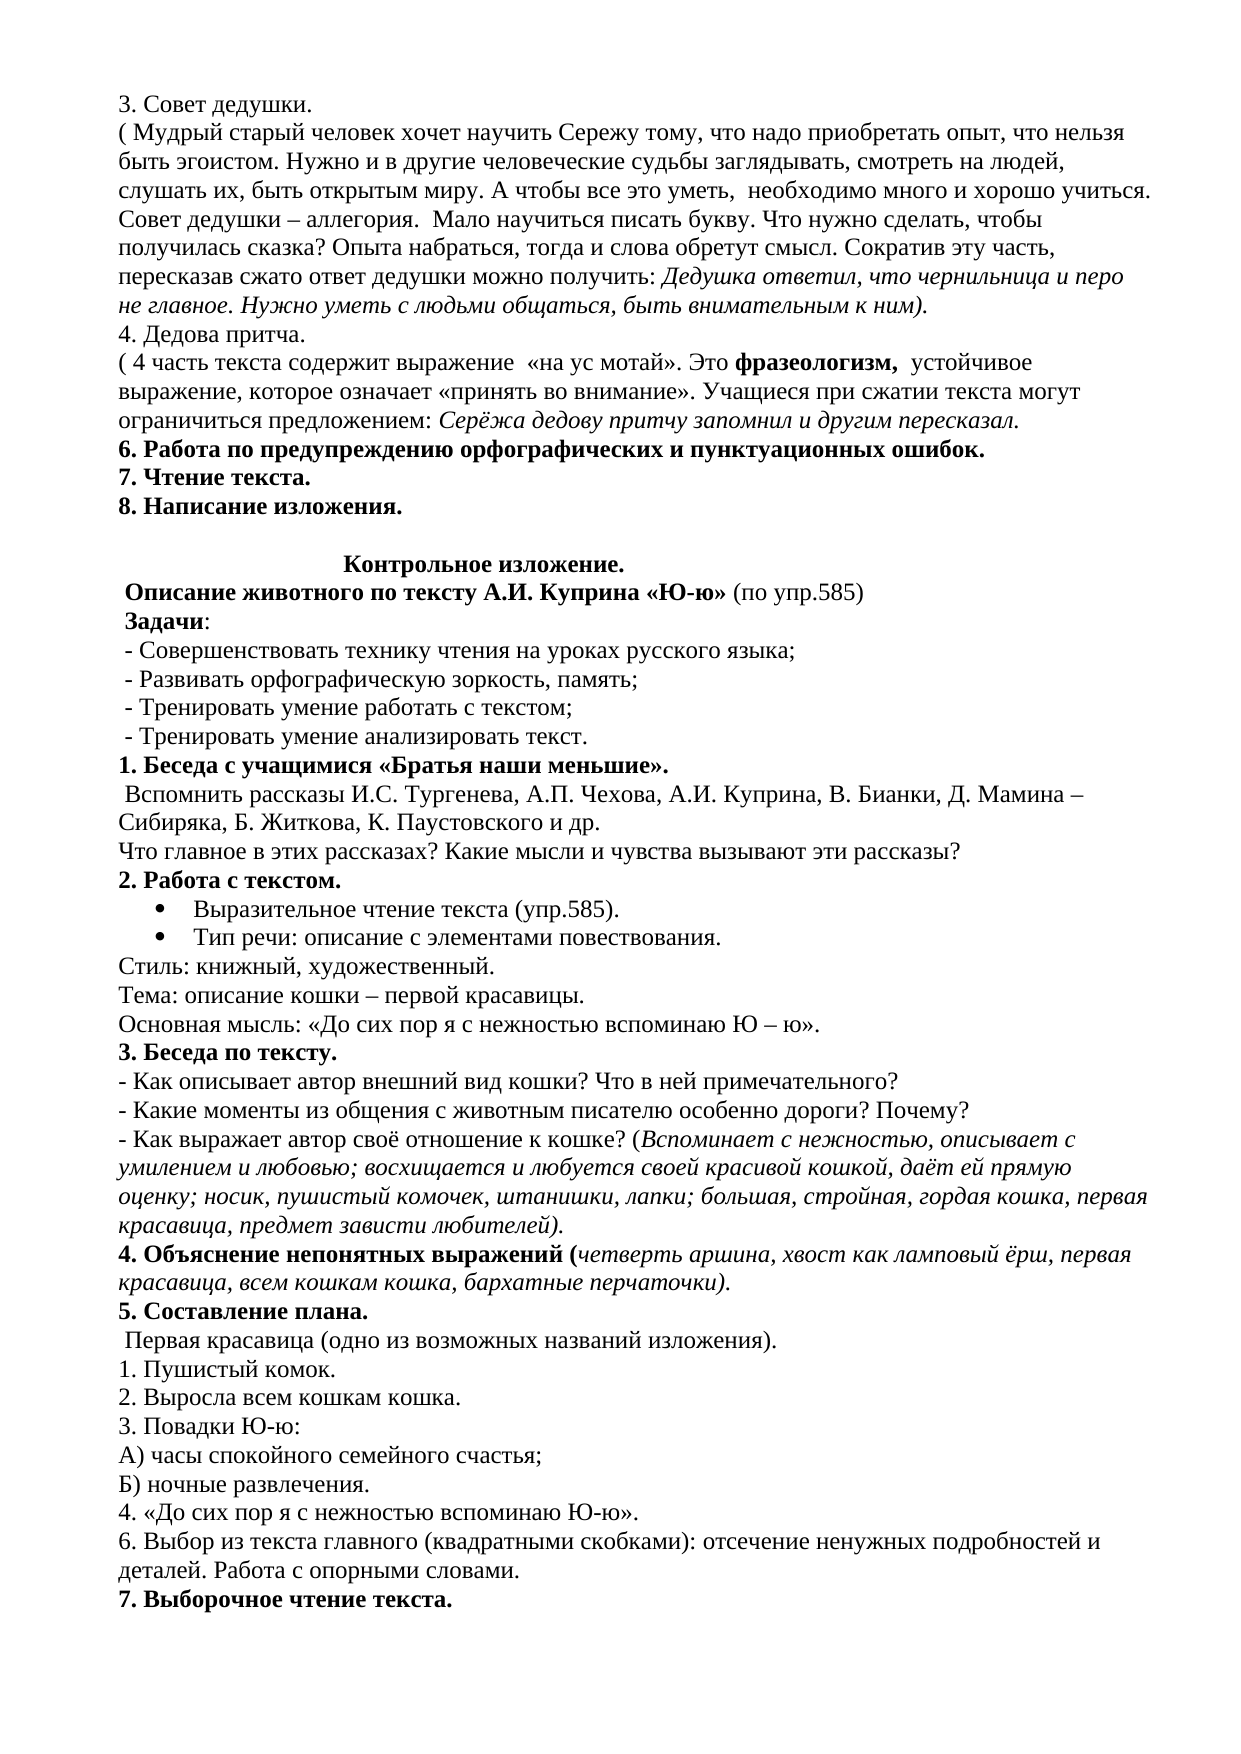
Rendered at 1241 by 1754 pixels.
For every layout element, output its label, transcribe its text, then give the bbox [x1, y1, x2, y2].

text Что главное в этих рассказах? Какие мысли и чувства вызывают эти рассказы? [118, 836, 1152, 865]
list 3. Повадки Ю-ю: [118, 1411, 1152, 1440]
text 2. Работа с текстом. [118, 865, 1152, 894]
list - Какие моменты из общения с животным писателю особенно дороги? Почему? [118, 1095, 1152, 1124]
list А) часы спокойного семейного счастья; [118, 1440, 1152, 1469]
list 3. Беседа по тексту. [118, 1037, 1152, 1066]
list - Как описывает автор внешний вид кошки? Что в ней примечательного? [118, 1066, 1152, 1095]
list Основная мысль: «До сих пор я с нежностью вспоминаю Ю – ю». [118, 1009, 1152, 1037]
text ( 4 часть текста содержит выражение «на ус мотай». Это фразеологизм, устойчивое выражение, которое означает «принять во внимание». Учащиеся при сжатии текста могут ограничиться предложением: Серёжа дедову притчу запомнил и другим пересказал. [118, 347, 1152, 434]
list 6. Выбор из текста главного (квадратными скобками): отсечение ненужных подробностей и деталей. Работа с опорными словами. [118, 1526, 1152, 1584]
list Б) ночные развлечения. [118, 1469, 1152, 1497]
list Тема: описание кошки – первой красавицы. [118, 980, 1152, 1009]
text - Тренировать умение анализировать текст. [118, 721, 1152, 750]
text - Совершенствовать технику чтения на уроках русского языка; [118, 635, 1152, 664]
list 1. Пушистый комок. [118, 1354, 1152, 1382]
list Стиль: книжный, художественный. [118, 951, 1152, 980]
text Контрольное изложение. [118, 549, 1152, 577]
text - Развивать орфографическую зоркость, память; [118, 664, 1152, 692]
text - Тренировать умение работать с текстом; [118, 692, 1152, 721]
text Совет дедушки – аллегория. Мало научиться писать букву. Что нужно сделать, чтобы получилась сказка? Опыта набраться, тогда и слова обретут смысл. Сократив эту часть, пересказав сжато ответ дедушки можно получить: Дедушка ответил, что чернильница и перо не главное. Нужно уметь с людьми общаться, быть внимательным к ним). [118, 204, 1152, 319]
list 4. «До сих пор я с нежностью вспоминаю Ю-ю». [118, 1497, 1152, 1526]
text 3. Совет дедушки. [118, 89, 1152, 117]
list 2. Выросла всем кошкам кошка. [118, 1382, 1152, 1411]
list 5. Составление плана. [118, 1296, 1152, 1325]
list Первая красавица (одно из возможных названий изложения). [118, 1325, 1152, 1354]
text 8. Написание изложения. [118, 491, 1152, 520]
list Выразительное чтение текста (упр.585). [156, 894, 1152, 922]
text ( Мудрый старый человек хочет научить Сережу тому, что надо приобретать опыт, что нельзя быть эгоистом. Нужно и в другие человеческие судьбы заглядывать, смотреть на людей, слушать их, быть открытым миру. А чтобы все это уметь, необходимо много и хорошо учиться. [118, 117, 1152, 204]
list 4. Объяснение непонятных выражений (четверть аршина, хвост как ламповый ёрш, первая красавица, всем кошкам кошка, бархатные перчаточки). [118, 1239, 1152, 1296]
text 4. Дедова притча. [118, 319, 1152, 347]
text Задачи: [118, 606, 1152, 635]
text Вспомнить рассказы И.С. Тургенева, А.П. Чехова, А.И. Куприна, В. Бианки, Д. Мамина – Сибиряка, Б. Житкова, К. Паустовского и др. [118, 779, 1152, 836]
text 7. Чтение текста. [118, 462, 1152, 491]
text Описание животного по тексту А.И. Куприна «Ю-ю» (по упр.585) [118, 577, 1152, 606]
text 6. Работа по предупреждению орфографических и пунктуационных ошибок. [118, 434, 1152, 462]
list - Как выражает автор своё отношение к кошке? (Вспоминает с нежностью, описывает с умилением и любовью; восхищается и любуется своей красивой кошкой, даёт ей прямую оценку; носик, пушистый комочек, штанишки, лапки; большая, стройная, гордая кошка, первая красавица, предмет зависти любителей). [118, 1124, 1152, 1239]
list 7. Выборочное чтение текста. [118, 1584, 1152, 1612]
list Тип речи: описание с элементами повествования. [156, 922, 1152, 951]
text 1. Беседа с учащимися «Братья наши меньшие». [118, 750, 1152, 779]
